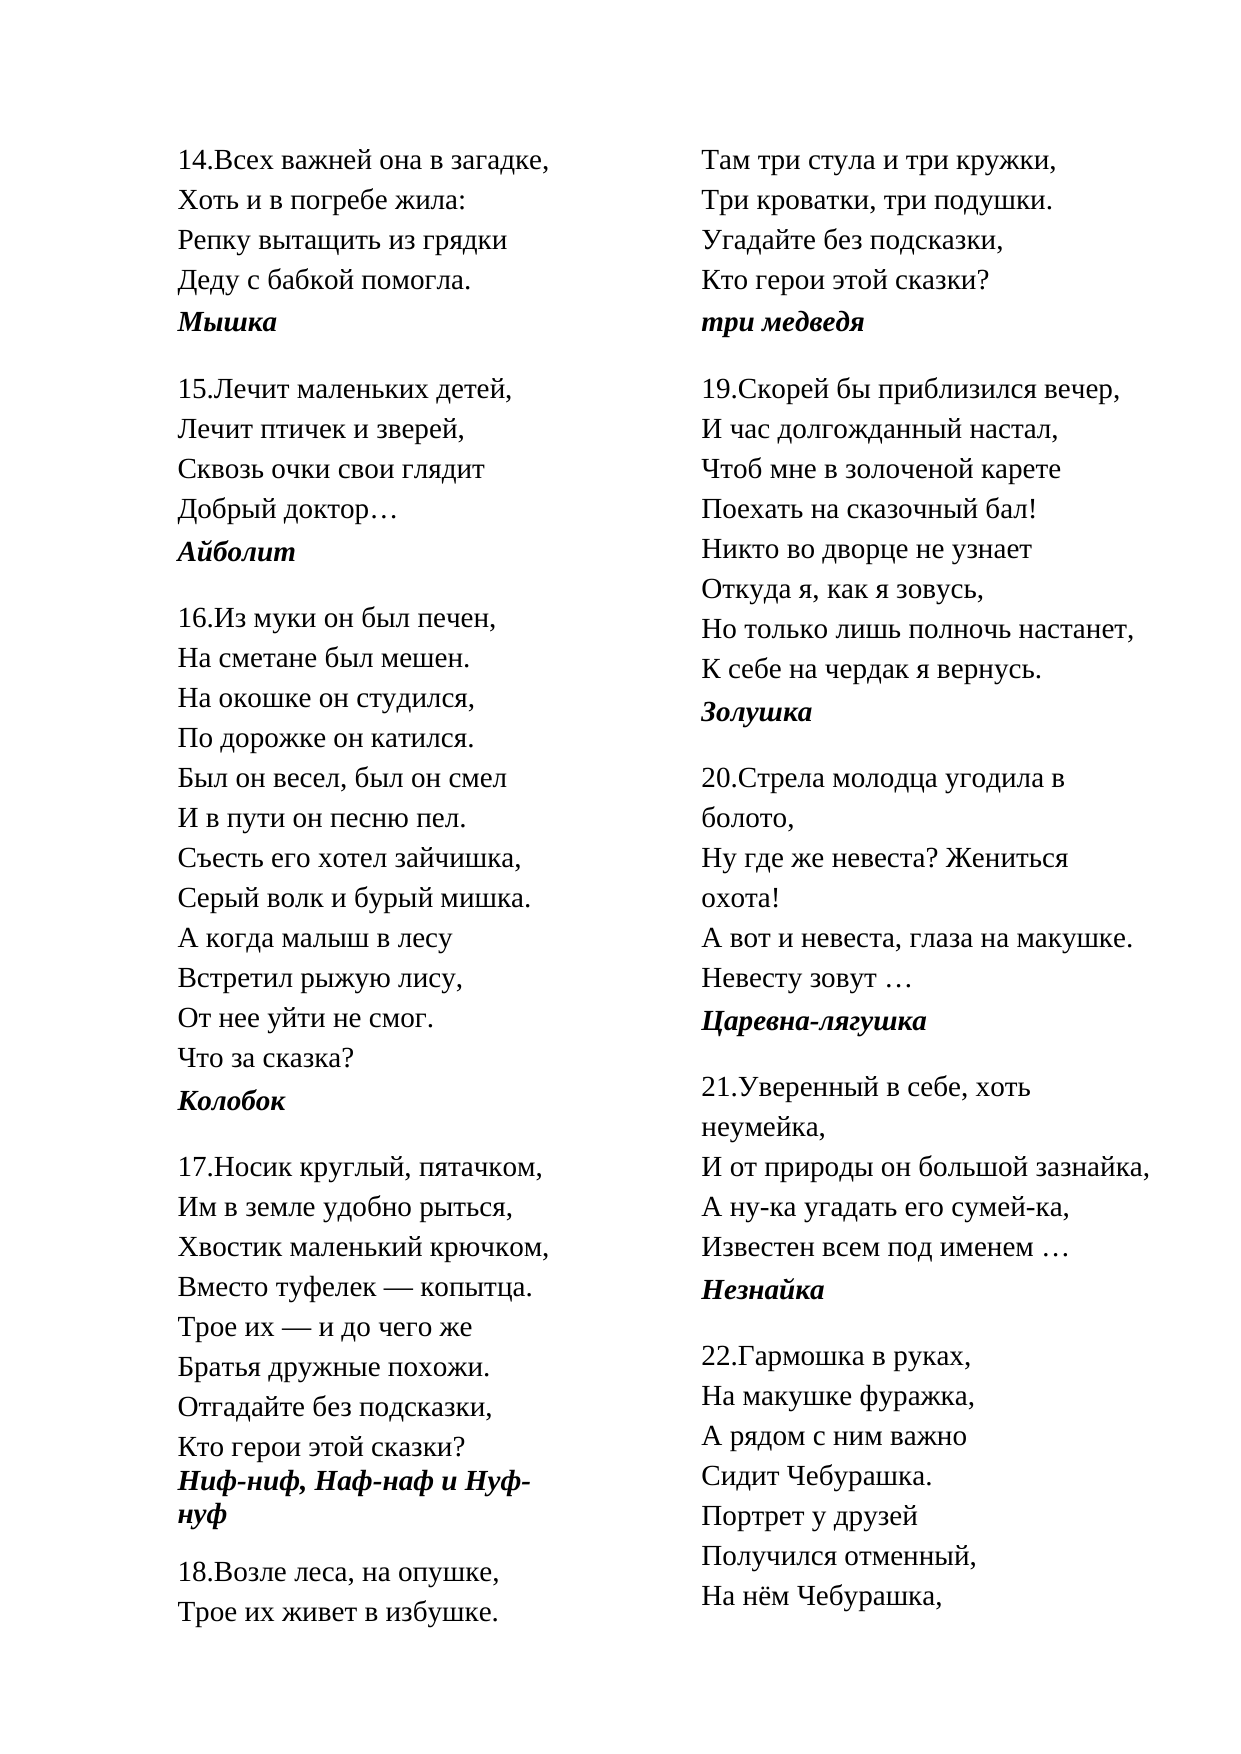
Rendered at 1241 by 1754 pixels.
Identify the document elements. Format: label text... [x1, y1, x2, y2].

table_cell Колобок [177, 1074, 531, 1125]
table_cell Золушка [701, 685, 1135, 736]
table_header 15.Лечит маленьких детей, Лечит птичек и зверей, Сквозь очки свои глядит Добрый доктор… [177, 347, 513, 525]
table_cell Мышка [177, 296, 549, 347]
table_header 19.Скорей бы приблизился вечер, И час долгожданный настал, Чтоб мне в золоченой карете Поехать на сказочный бал! Никто во дворце не узнает Откуда я, как я зовусь, Но только лишь полночь настанет, К себе на чердак я вернусь. [701, 347, 1135, 685]
table_header 21.Уверенный в себе, хоть неумейка, И от природы он большой зазнайка, А ну-ка угадать его сумей-ка, Известен всем под именем … [701, 1045, 1152, 1263]
table_cell Ниф-ниф, Наф-наф и Нуф-нуф [177, 1463, 581, 1530]
table_header 18.Возле леса, на опушке, Трое их живет в избушке. Там три стула и три кружки, Три кроватки, три подушки. Угадайте без подсказки, Кто герои этой сказки? [177, 1530, 533, 1627]
table_cell Айболит [177, 525, 513, 576]
table_header 22.Гармошка в руках, На макушке фуражка, А рядом с ним важно Сидит Чебурашка. Портрет у друзей Получился отменный, На нём Чебурашка, А рядом с ним… [701, 1314, 977, 1612]
table_header 20.Стрела молодца угодила в болото, Ну где же невеста? Жениться охота! А вот и невеста, глаза на макушке. Невесту зовут … [701, 736, 1152, 994]
table_header 18.Возле леса, на опушке, Трое их живет в избушке. Там три стула и три кружки, Три кроватки, три подушки. Угадайте без подсказки, Кто герои этой сказки? [701, 118, 1057, 296]
table_header 14.Всех важней она в загадке, Хоть и в погребе жила: Репку вытащить из грядки Деду с бабкой помогла. [177, 118, 549, 296]
table_header 17.Носик круглый, пятачком, Им в земле удобно рыться, Хвостик маленький крючком, Вместо туфелек — копытца. Трое их — и до чего же Братья дружные похожи. Отгадайте без подсказки, Кто герои этой сказки? [177, 1125, 581, 1463]
table_cell три медведя [701, 296, 1057, 347]
table_cell Незнайка [701, 1263, 1152, 1314]
table_header 16.Из муки он был печен, На сметане был мешен. На окошке он студился, По дорожке он катился. Был он весел, был он смел И в пути он песню пел. Съесть его хотел зайчишка, Серый волк и бурый мишка. А когда малыш в лесу Встретил рыжую лису, От нее уйти не смог. Что за сказка? [177, 576, 531, 1074]
table_cell Царевна-лягушка [701, 994, 1152, 1045]
